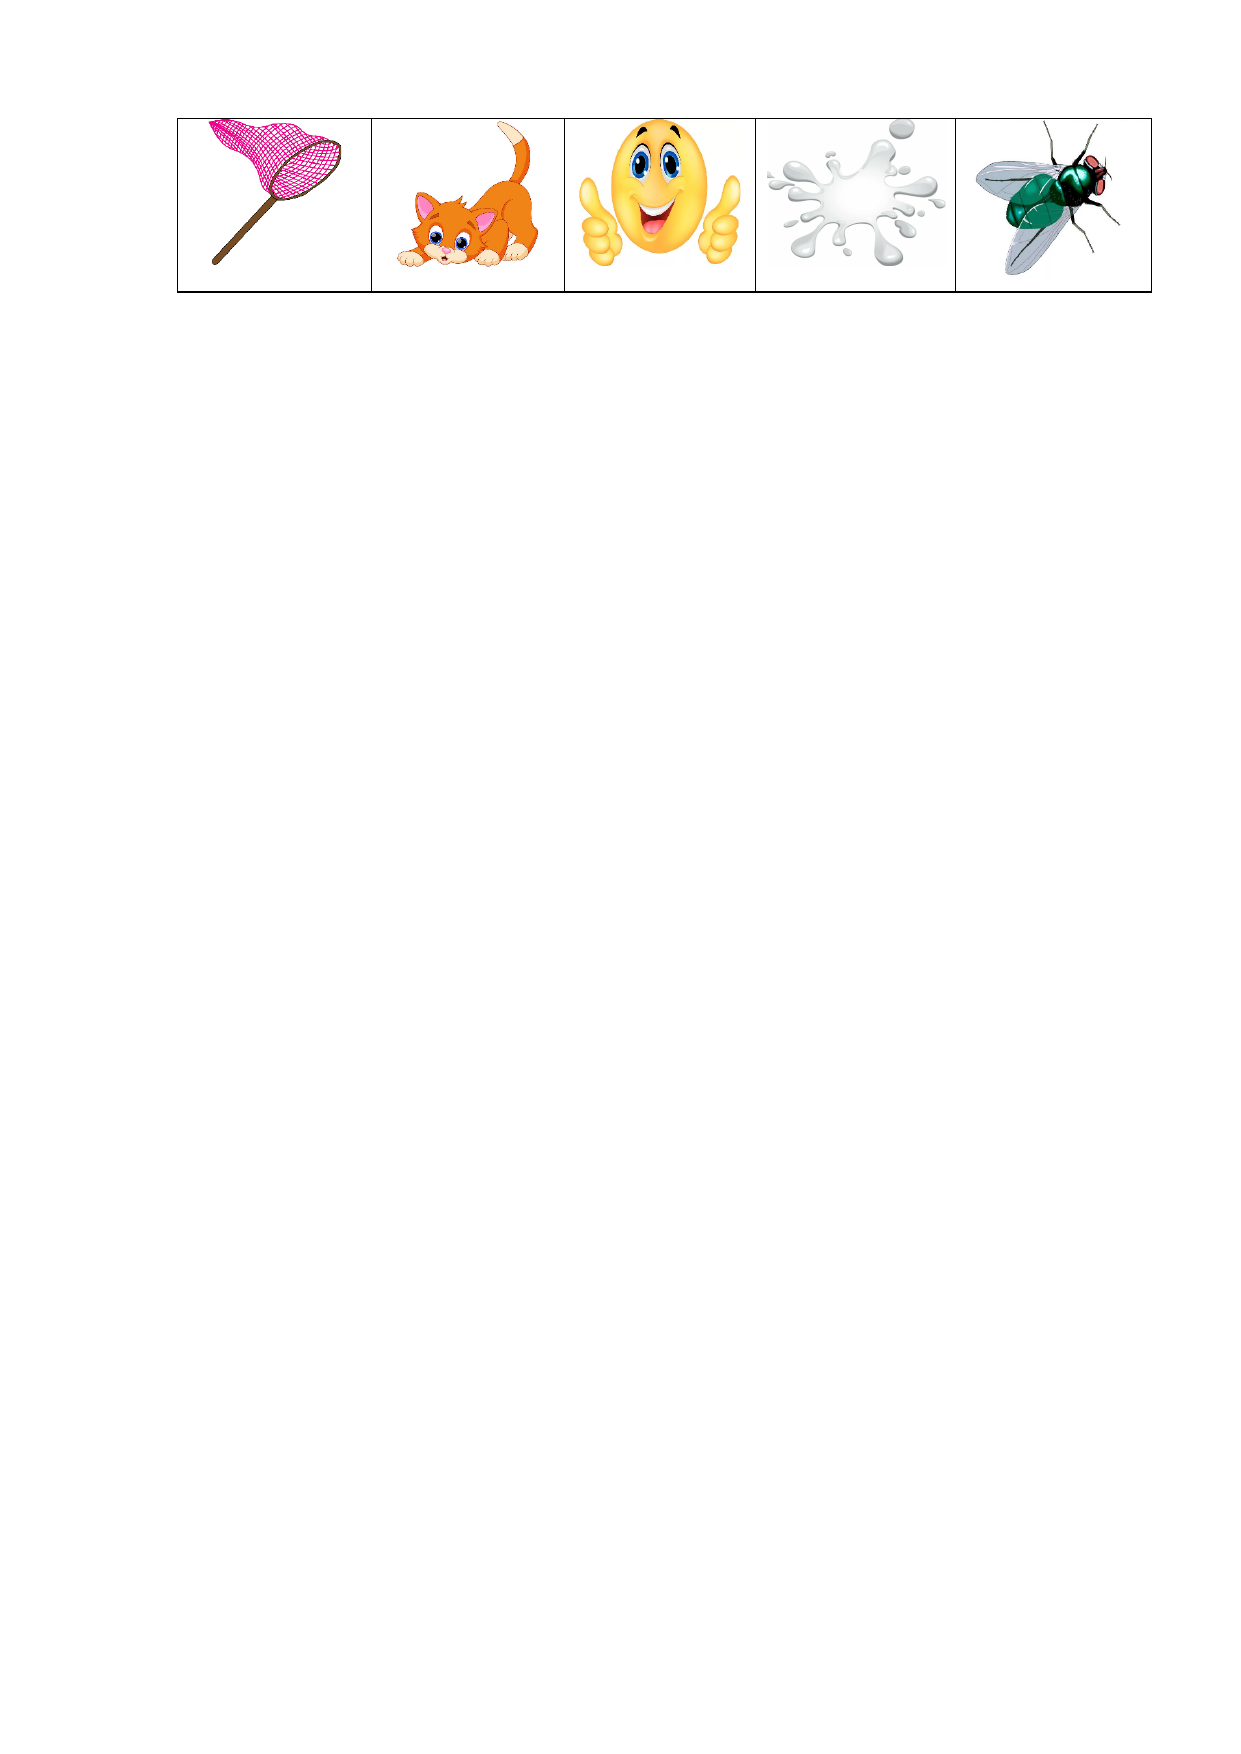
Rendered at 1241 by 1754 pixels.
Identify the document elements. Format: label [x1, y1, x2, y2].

table_cell [756, 119, 955, 291]
picture [967, 119, 1142, 279]
picture [208, 119, 342, 265]
table_cell [372, 119, 564, 291]
table_cell [178, 119, 371, 291]
table_cell [956, 119, 1151, 291]
table_cell [565, 119, 755, 291]
picture [396, 119, 540, 267]
picture [767, 119, 946, 266]
picture [579, 119, 741, 266]
